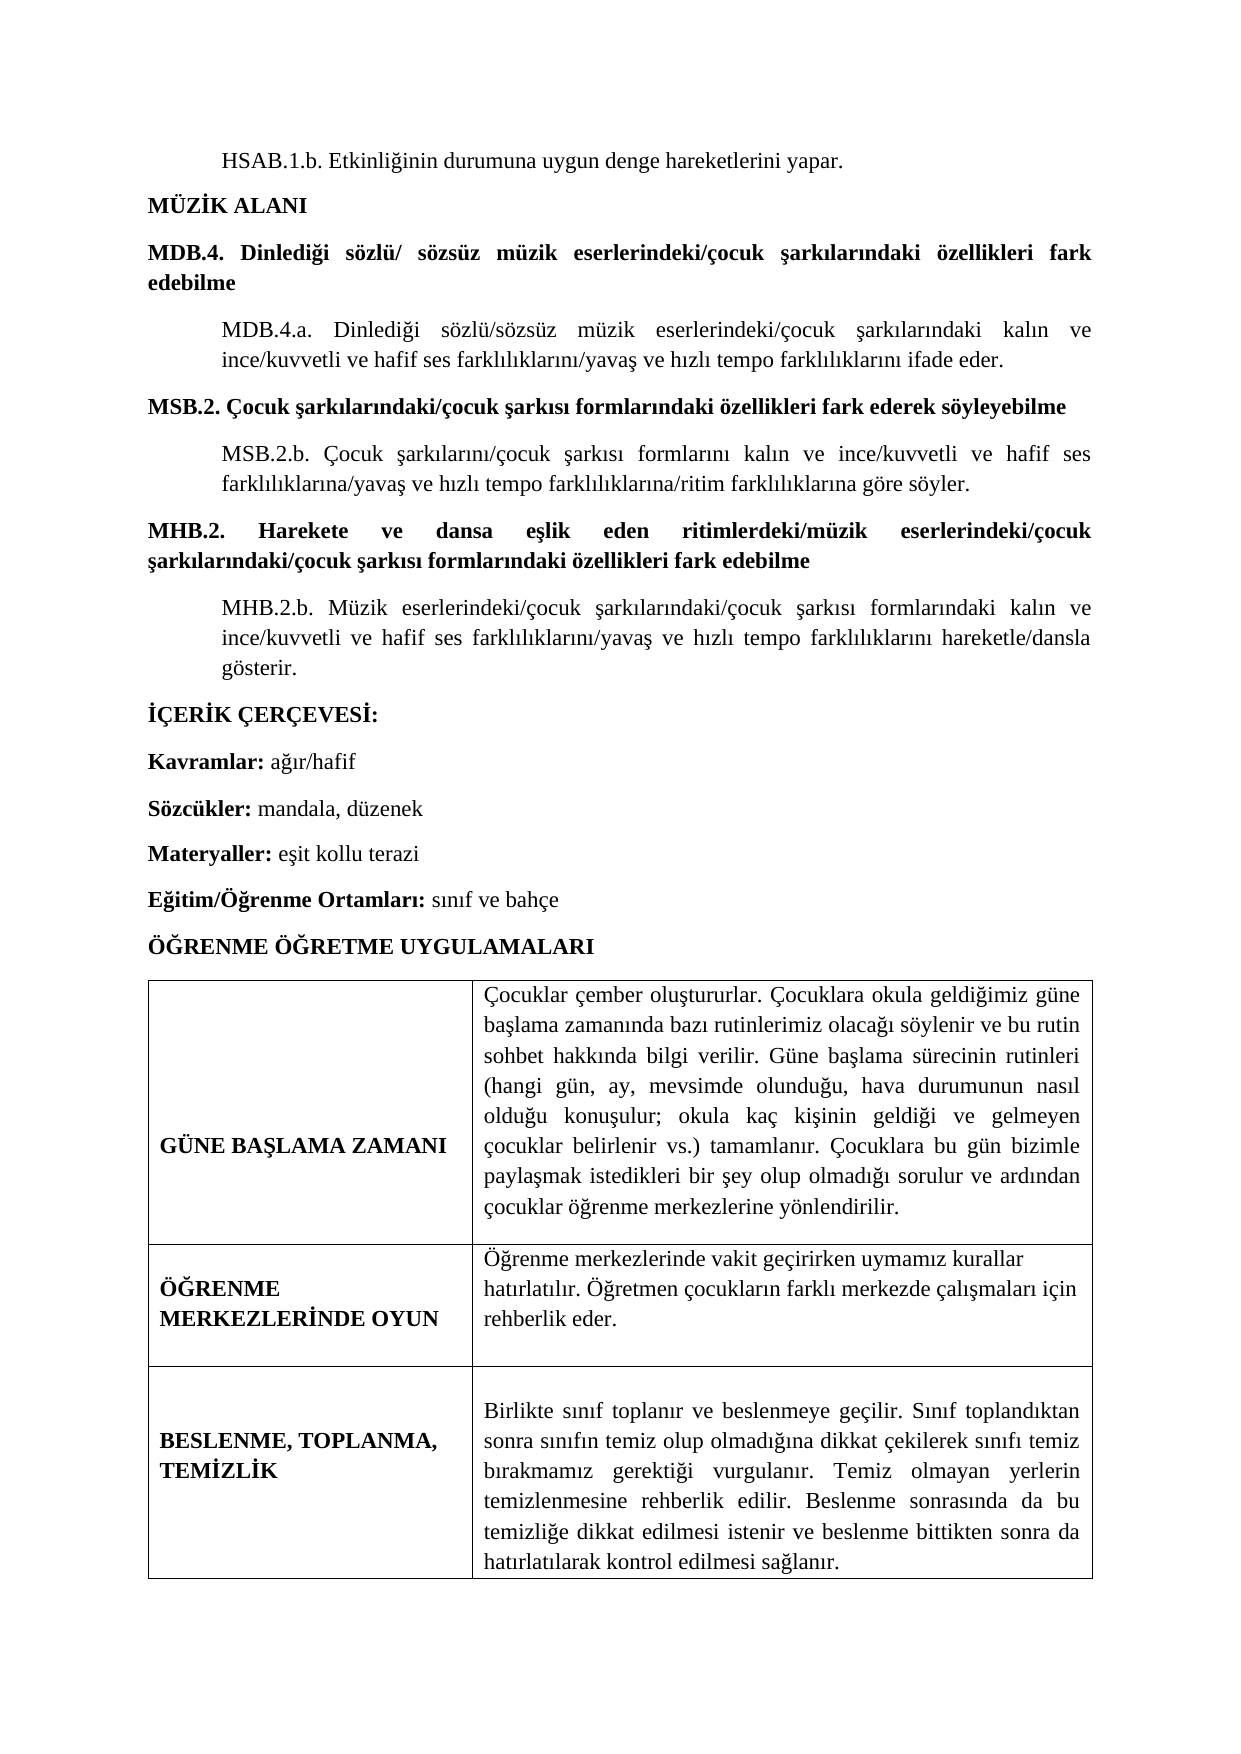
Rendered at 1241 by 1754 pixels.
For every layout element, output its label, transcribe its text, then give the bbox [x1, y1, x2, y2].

text MÜZİK ALANI [148, 192, 1093, 218]
table_header GÜNE BAŞLAMA ZAMANI [149, 981, 472, 1244]
text MSB.2.b. Çocuk şarkılarını/çocuk şarkısı formlarını kalın ve ince/kuvvetli ve hafif ses farklılıklarına/yavaş ve hızlı tempo farklılıklarına/ritim farklılıklarına göre söyler. [221, 440, 1093, 496]
text MDB.4.a. Dinlediği sözlü/sözsüz müzik eserlerindeki/çocuk şarkılarındaki kalın ve ince/kuvvetli ve hafif ses farklılıklarını/yavaş ve hızlı tempo farklılıklarını ifade eder. [221, 316, 1093, 372]
text Kavramlar: ağır/hafif [148, 748, 1093, 774]
text MDB.4. Dinlediği sözlü/ sözsüz müzik eserlerindeki/çocuk şarkılarındaki özellikleri fark edebilme [148, 239, 1093, 295]
text MHB.2.b. Müzik eserlerindeki/çocuk şarkılarındaki/çocuk şarkısı formlarındaki kalın ve ince/kuvvetli ve hafif ses farklılıklarını/yavaş ve hızlı tempo farklılıklarını hareketle/dansla gösterir. [221, 594, 1093, 681]
table_header Çocuklar çember oluştururlar. Çocuklara okula geldiğimiz güne başlama zamanında bazı rutinlerimiz olacağı söylenir ve bu rutin sohbet hakkında bilgi verilir. Güne başlama sürecinin rutinleri (hangi gün, ay, mevsimde olunduğu, hava durumunun nasıl olduğu konuşulur; okula kaç kişinin geldiği ve gelmeyen çocuklar belirlenir vs.) tamamlanır. Çocuklara bu gün bizimle paylaşmak istedikleri bir şey olup olmadığı sorulur ve ardından çocuklar öğrenme merkezlerine yönlendirilir. [473, 981, 1092, 1244]
table_cell Öğrenme merkezlerinde vakit geçirirken uymamız kurallar hatırlatılır. Öğretmen çocukların farklı merkezde çalışmaları için rehberlik eder. [473, 1245, 1092, 1366]
text MSB.2. Çocuk şarkılarındaki/çocuk şarkısı formlarındaki özellikleri fark ederek söyleyebilme [148, 393, 1093, 419]
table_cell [473, 1367, 1092, 1578]
text ÖĞRENME ÖĞRETME UYGULAMALARI [148, 933, 1093, 960]
text MHB.2. Harekete ve dansa eşlik eden ritimlerdeki/müzik eserlerindeki/çocuk şarkılarındaki/çocuk şarkısı formlarındaki özellikleri fark edebilme [148, 517, 1093, 573]
text HSAB.1.b. Etkinliğinin durumuna uygun denge hareketlerini yapar. [148, 148, 1093, 174]
text İÇERİK ÇERÇEVESİ: [148, 701, 1093, 728]
text Eğitim/Öğrenme Ortamları: sınıf ve bahçe [148, 886, 1093, 913]
table_cell ÖĞRENME MERKEZLERİNDE OYUN [149, 1245, 472, 1366]
text Materyaller: eşit kollu terazi [148, 839, 1093, 866]
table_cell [149, 1367, 472, 1578]
text Sözcükler: mandala, düzenek [148, 795, 1093, 821]
